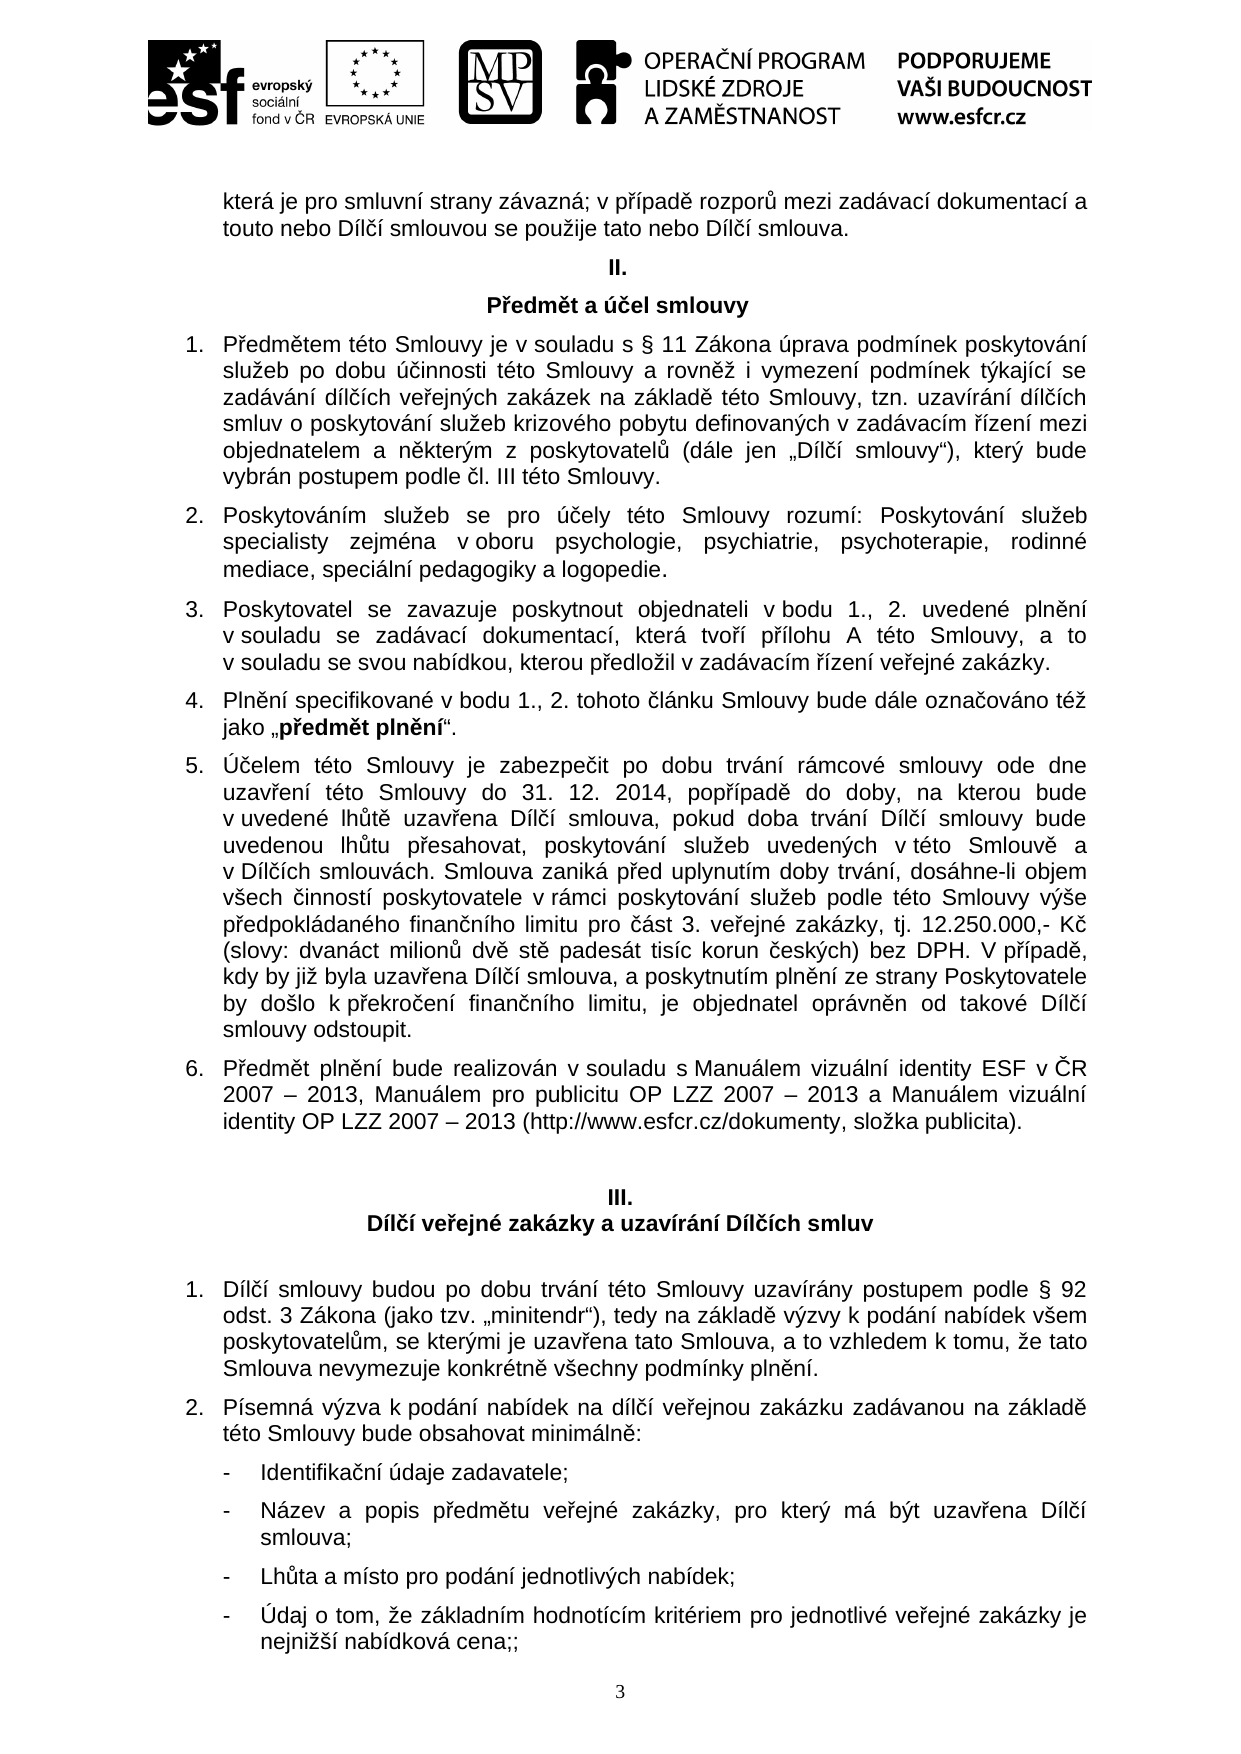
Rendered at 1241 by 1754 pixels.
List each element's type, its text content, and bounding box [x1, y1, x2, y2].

list Plnění specifikované v bodu 1., 2. tohoto článku Smlouvy bude dále označováno též jako „předmět plnění“. [185, 687, 1087, 740]
list Identifikační údaje zadavatele; [223, 1459, 1087, 1485]
list Název a popis předmětu veřejné zakázky, pro který má být uzavřena Dílčí smlouva; [223, 1497, 1087, 1550]
list Účelem této Smlouvy je zabezpečit po dobu trvání rámcové smlouvy ode dne uzavření této Smlouvy do 31. 12. 2014, popřípadě do doby, na kterou bude v uvedené lhůtě uzavřena Dílčí smlouva, pokud doba trvání Dílčí smlouvy bude uvedenou lhůtu přesahovat, poskytování služeb uvedených v této Smlouvě a v Dílčích smlouvách. Smlouva zaniká před uplynutím doby trvání, dosáhne-li objem všech činností poskytovatele v rámci poskytování služeb podle této Smlouvy výše předpokládaného finančního limitu pro část 3. veřejné zakázky, tj. 12.250.000,- Kč (slovy: dvanáct milionů dvě stě padesát tisíc korun českých) bez DPH. V případě, kdy by již byla uzavřena Dílčí smlouva, a poskytnutím plnění ze strany Poskytovatele by došlo k překročení finančního limitu, je objednatel oprávněn od takové Dílčí smlouvy odstoupit. [185, 752, 1087, 1042]
list Poskytováním služeb se pro účely této Smlouvy rozumí: Poskytování služeb specialisty zejména v oboru psychologie, psychiatrie, psychoterapie, rodinné mediace, speciální pedagogiky a logopedie. [185, 502, 1087, 583]
text III. [148, 1184, 1092, 1210]
list Poskytovatel se zavazuje poskytnout objednateli v bodu 1., 2. uvedené plnění v souladu se zadávací dokumentací, která tvoří přílohu A této Smlouvy, a to v souladu se svou nabídkou, kterou předložil v zadávacím řízení veřejné zakázky. [185, 596, 1087, 675]
list Údaj o tom, že základním hodnotícím kritériem pro jednotlivé veřejné zakázky je nejnižší nabídková cena;; [223, 1602, 1087, 1654]
text Dílčí veřejné zakázky a uzavírání Dílčích smluv [148, 1210, 1092, 1237]
picture [148, 40, 1092, 130]
list Předmětem této Smlouvy je v souladu s § 11 Zákona úprava podmínek poskytování služeb po dobu účinnosti této Smlouvy a rovněž i vymezení podmínek týkající se zadávání dílčích veřejných zakázek na základě této Smlouvy, tzn. uzavírání dílčích smluv o poskytování služeb krizového pobytu definovaných v zadávacím řízení mezi objednatelem a některým z poskytovatelů (dále jen „Dílčí smlouvy“), který bude vybrán postupem podle čl. III této Smlouvy. [185, 331, 1087, 489]
text Předmět a účel smlouvy [148, 292, 1087, 319]
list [185, 188, 1087, 241]
list Lhůta a místo pro podání jednotlivých nabídek; [223, 1563, 1087, 1589]
list Předmět plnění bude realizován v souladu s Manuálem vizuální identity ESF v ČR 2007 – 2013, Manuálem pro publicitu OP LZZ 2007 – 2013 a Manuálem vizuální identity OP LZZ 2007 – 2013 (http://www.esfcr.cz/dokumenty, složka publicita). [185, 1055, 1087, 1134]
list Dílčí smlouvy budou po dobu trvání této Smlouvy uzavírány postupem podle § 92 odst. 3 Zákona (jako tzv. „minitendr“), tedy na základě výzvy k podání nabídek všem poskytovatelům, se kterými je uzavřena tato Smlouva, a to vzhledem k tomu, že tato Smlouva nevymezuje konkrétně všechny podmínky plnění. [185, 1276, 1087, 1381]
list Písemná výzva k podání nabídek na dílčí veřejnou zakázku zadávanou na základě této Smlouvy bude obsahovat minimálně: [185, 1393, 1087, 1446]
text II. [148, 253, 1087, 280]
